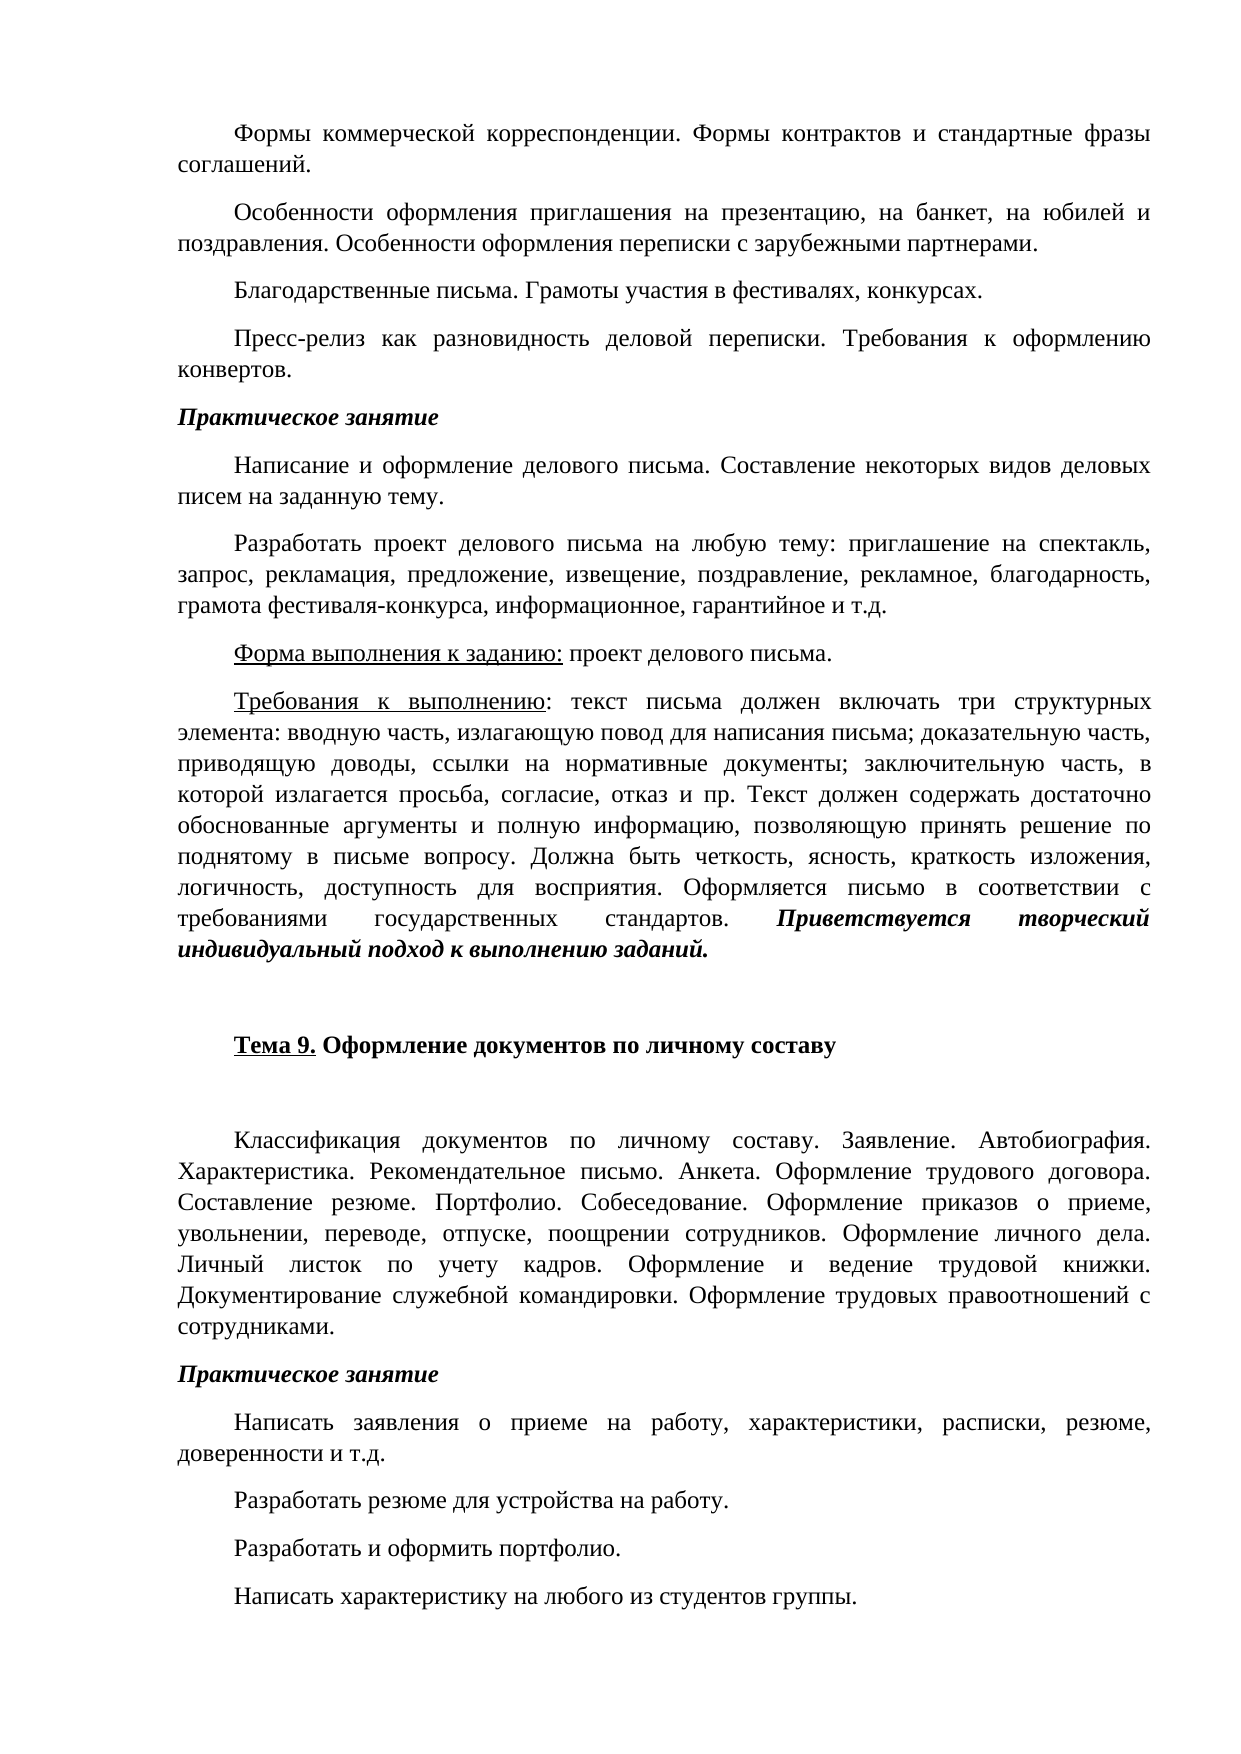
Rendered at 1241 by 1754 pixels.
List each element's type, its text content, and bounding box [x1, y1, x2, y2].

text Особенности оформления приглашения на презентацию, на банкет, на юбилей и поздравления. Особенности оформления переписки с зарубежными партнерами. [177, 197, 1152, 257]
text Форма выполнения к заданию: проект делового письма. [177, 638, 1152, 667]
text Написание и оформление делового письма. Составление некоторых видов деловых писем на заданную тему. [177, 450, 1152, 509]
text Формы коммерческой корреспонденции. Формы контрактов и стандартные фразы соглашений. [177, 118, 1152, 178]
text Пресс-релиз как разновидность деловой переписки. Требования к оформлению конвертов. [177, 323, 1152, 383]
text Практическое занятие [177, 402, 1152, 431]
text Разработать и оформить портфолио. [177, 1533, 1152, 1562]
text Практическое занятие [177, 1359, 1152, 1388]
text Благодарственные письма. Грамоты участия в фестивалях, конкурсах. [177, 276, 1152, 304]
text Требования к выполнению: текст письма должен включать три структурных элемента: вводную часть, излагающую повод для написания письма; доказательную часть, приводящую доводы, ссылки на нормативные документы; заключительную часть, в которой излагается просьба, согласие, отказ и пр. Текст должен содержать достаточно обоснованные аргументы и полную информацию, позволяющую принять решение по поднятому в письме вопросу. Должна быть четкость, ясность, краткость изложения, логичность, доступность для восприятия. Оформляется письмо в соответствии с требованиями государственных стандартов. Приветствуется творческий индивидуальный подход к выполнению заданий. [177, 686, 1152, 963]
text Написать характеристику на любого из студентов группы. [177, 1581, 1152, 1610]
text Классификация документов по личному составу. Заявление. Автобиография. Характеристика. Рекомендательное письмо. Анкета. Оформление трудового договора. Составление резюме. Портфолио. Собеседование. Оформление приказов о приеме, увольнении, переводе, отпуске, поощрении сотрудников. Оформление личного дела. Личный листок по учету кадров. Оформление и ведение трудовой книжки. Документирование служебной командировки. Оформление трудовых правоотношений с сотрудниками. [177, 1125, 1152, 1340]
text Написать заявления о приеме на работу, характеристики, расписки, резюме, доверенности и т.д. [177, 1407, 1152, 1467]
text Разработать проект делового письма на любую тему: приглашение на спектакль, запрос, рекламация, предложение, извещение, поздравление, рекламное, благодарность, грамота фестиваля-конкурса, информационное, гарантийное и т.д. [177, 528, 1152, 619]
text Разработать резюме для устройства на работу. [177, 1486, 1152, 1514]
text Тема 9. Оформление документов по личному составу [177, 1030, 1152, 1058]
